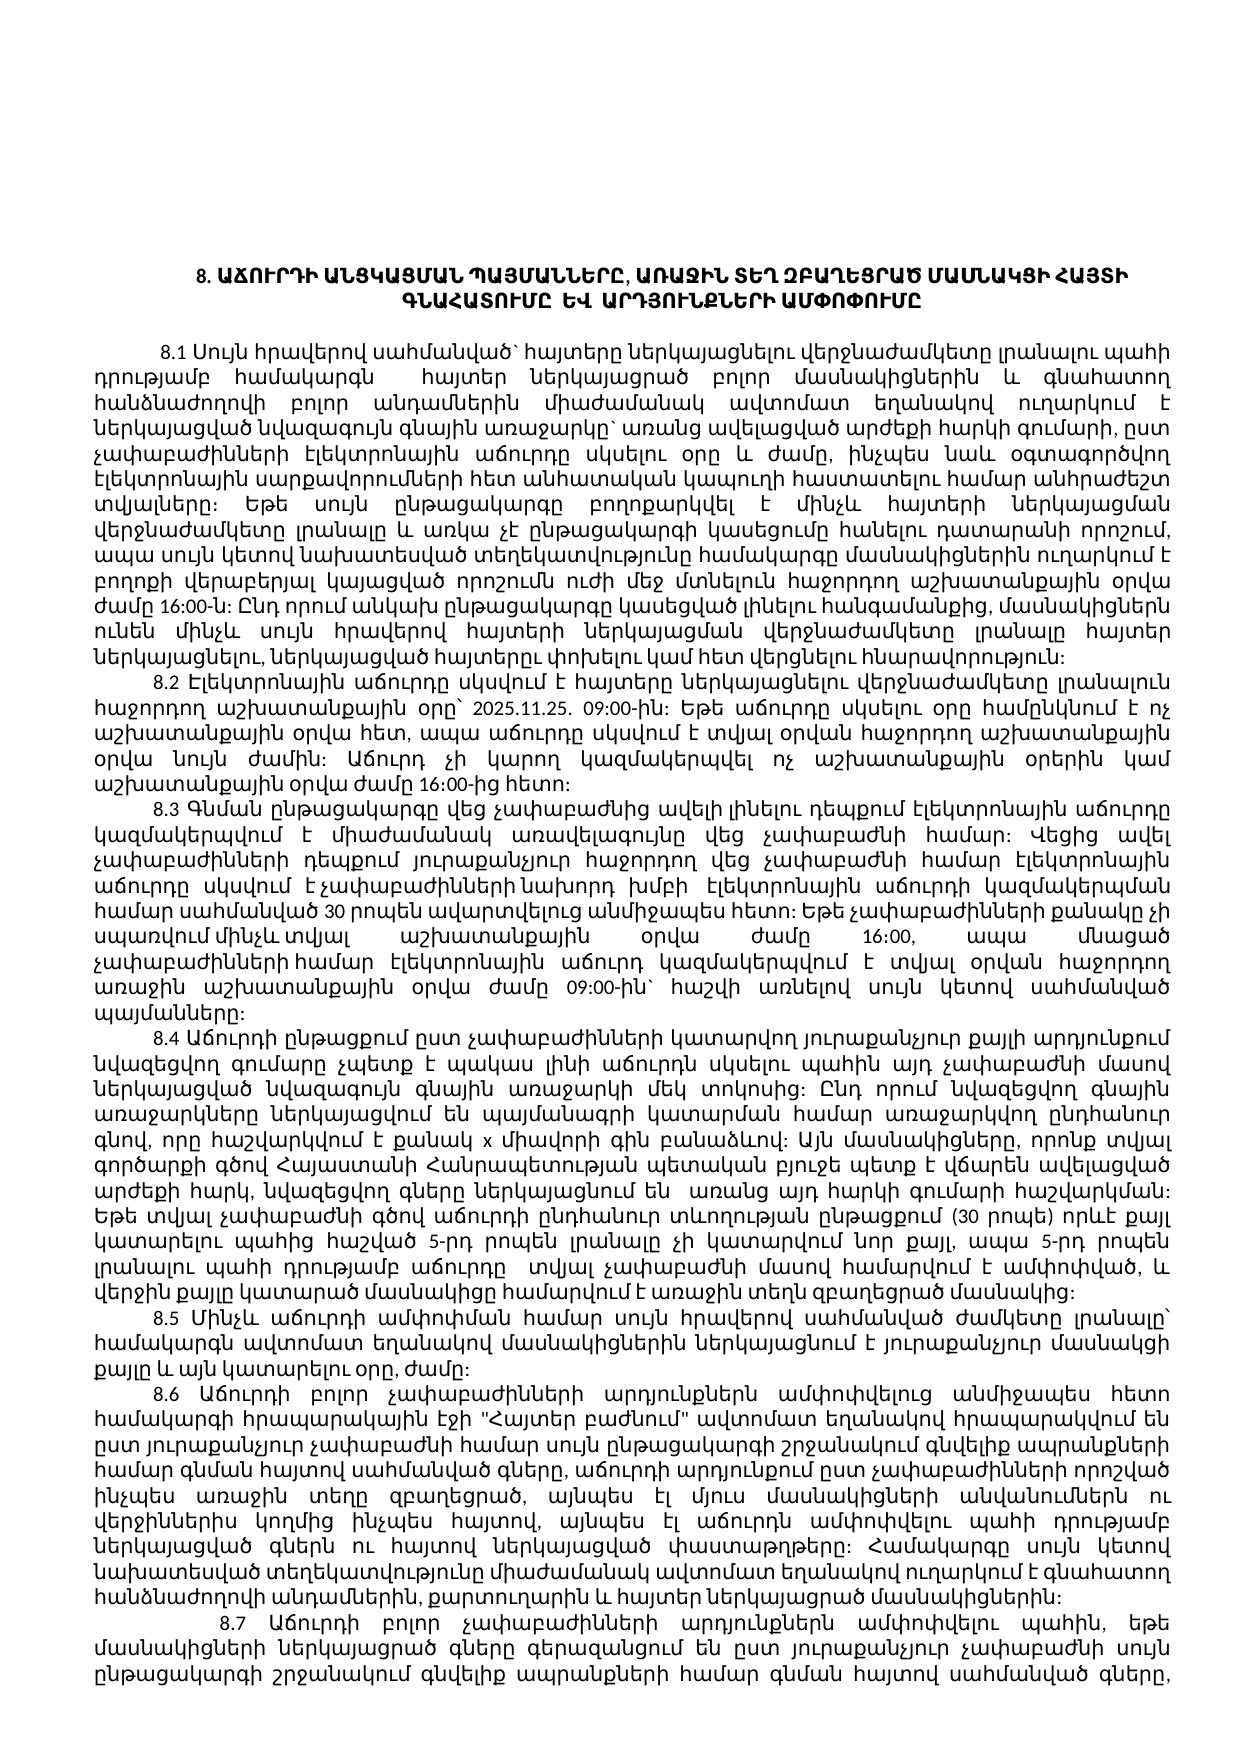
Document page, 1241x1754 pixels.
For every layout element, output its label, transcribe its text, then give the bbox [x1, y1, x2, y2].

text 8.3 Գնման ընթացակարգը վեց չափաբաժնից ավելի լինելու դեպքում էլեկտրոնային աճուրդը կազմակերպվում է միաժամանակ առավելագույնը վեց չափաբաժնի համար: Վեցից ավել չափաբաժինների դեպքում յուրաքանչյուր հաջորդող վեց չափաբաժնի համար էլեկտրոնային աճուրդը սկսվում է չափաբաժինների նախորդ խմբի էլեկտրոնային աճուրդի կազմակերպման համար սահմանված 30 րոպեն ավարտվելուց անմիջապես հետո: Եթե չափաբաժինների քանակը չի սպառվում մինչև տվյալ աշխատանքային օրվա ժամը 16։00, ապա մնացած չափաբաժինների համար էլեկտրոնային աճուրդ կազմակերպվում է տվյալ օրվան հաջորդող առաջին աշխատանքային օրվա ժամը 09:00-ին` հաշվի առնելով սույն կետով սահմանված պայմանները: [94, 797, 1171, 1025]
text 8.2 Էլեկտրոնային աճուրդը սկսվում է հայտերը ներկայացնելու վերջնաժամկետը լրանալուն հաջորդող աշխատանքային օրը՝ 2025.11.25. 09:00 -ին: Եթե աճուրդը սկսելու օրը համընկնում է ոչ աշխատանքային օրվա հետ, ապա աճուրդը սկսվում է տվյալ օրվան հաջորդող աշխատանքային օրվա նույն ժամին: Աճուրդ չի կարող կազմակերպվել ոչ աշխատանքային օրերին կամ աշխատանքային օրվա ժամը 16։00-ից հետո: [94, 669, 1171, 797]
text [94, 1610, 1171, 1686]
text 8.6 Աճուրդի բոլոր չափաբաժինների արդյունքներն ամփոփվելուց անմիջապես հետո համակարգի հրապարակային էջի "Հայտեր բաժնում" ավտոմատ եղանակով հրապարակվում են ըստ յուրաքանչյուր չափաբաժնի համար սույն ընթացակարգի շրջանակում գնվելիք ապրանքների համար գնման հայտով սահմանված գները, աճուրդի արդյունքում ըստ չափաբաժինների որոշված ինչպես առաջին տեղը զբաղեցրած, այնպես էլ մյուս մասնակիցների անվանումներն ու վերջիններիս կողմից ինչպես հայտով, այնպես էլ աճուրդն ամփոփվելու պահի դրությամբ ներկայացված գներն ու հայտով ներկայացված փաստաթղթերը: Համակարգը սույն կետով նախատեսված տեղեկատվությունը միաժամանակ ավտոմատ եղանակով ուղարկում է գնահատող հանձնաժողովի անդամներին, քարտուղարին և հայտեր ներկայացրած մասնակիցներին: [94, 1381, 1171, 1610]
text 8.4 Աճուրդի ընթացքում ըստ չափաբաժինների կատարվող յուրաքանչյուր քայլի արդյունքում նվազեցվող գումարը չպետք է պակաս լինի աճուրդն սկսելու պահին այդ չափաբաժնի մասով ներկայացված նվազագույն գնային առաջարկի մեկ տոկոսից: Ընդ որում նվազեցվող գնային առաջարկները ներկայացվում են պայմանագրի կատարման համար առաջարկվող ընդհանուր գնով, որը հաշվարկվում է քանակ x միավորի գին բանաձևով: Այն մասնակիցները, որոնք տվյալ գործարքի գծով Հայաստանի Հանրապետության պետական բյուջե պետք է վճարեն ավելացված արժեքի հարկ, նվազեցվող գները ներկայացնում են առանց այդ հարկի գումարի հաշվարկման: Եթե տվյալ չափաբաժնի գծով աճուրդի ընդհանուր տևողության ընթացքում (30 րոպե) որևէ քայլ կատարելու պահից հաշված 5-րդ րոպեն լրանալը չի կատարվում նոր քայլ, ապա 5-րդ րոպեն լրանալու պահի դրությամբ աճուրդը տվյալ չափաբաժնի մասով համարվում է ամփոփված, և վերջին քայլը կատարած մասնակիցը համարվում է առաջին տեղն զբաղեցրած մասնակից: [94, 1025, 1171, 1305]
text ԳՆԱՀԱՏՈՒՄԸ ԵՎ ԱՐԴՅՈՒՆՔՆԵՐԻ ԱՄՓՈՓՈՒՄԸ [94, 288, 1171, 314]
text 8. ԱՃՈՒՐԴԻ ԱՆՑԿԱՑՄԱՆ ՊԱՅՄԱՆՆԵՐԸ, ԱՌԱՋԻՆ ՏԵՂ ԶԲԱՂԵՑՐԱԾ ՄԱՍՆԱԿՑԻ ՀԱՅՏԻ [94, 263, 1171, 288]
text 8.5 Մինչև աճուրդի ամփոփման համար սույն հրավերով սահմանված ժամկետը լրանալը՝ համակարգն ավտոմատ եղանակով մասնակիցներին ներկայացնում է յուրաքանչյուր մասնակցի քայլը և այն կատարելու օրը, ժամը: [94, 1305, 1171, 1381]
text 8.1 Սույն հրավերով սահմանված` հայտերը ներկայացնելու վերջնաժամկետը լրանալու պահի դրությամբ համակարգն հայտեր ներկայացրած բոլոր մասնակիցներին և գնահատող հանձնաժողովի բոլոր անդամներին միաժամանակ ավտոմատ եղանակով ուղարկում է ներկայացված նվազագույն գնային առաջարկը` առանց ավելացված արժեքի հարկի գումարի, ըստ չափաբաժինների էլեկտրոնային աճուրդը սկսելու օրը և ժամը, ինչպես նաև օգտագործվող էլեկտրոնային սարքավորումների հետ անհատական կապուղի հաստատելու համար անհրաժեշտ տվյալները։ Եթե սույն ընթացակարգը բողոքարկվել է մինչև հայտերի ներկայացման վերջնաժամկետը լրանալը և առկա չէ ընթացակարգի կասեցումը հանելու դատարանի որոշում, ապա սույն կետով նախատեսված տեղեկատվությունը համակարգը մասնակիցներին ուղարկում է բողոքի վերաբերյալ կայացված որոշումն ուժի մեջ մտնելուն հաջորդող աշխատանքային օրվա ժամը 16:00-ն: Ընդ որում անկախ ընթացակարգը կասեցված լինելու հանգամանքից, մասնակիցներն ունեն մինչև սույն հրավերով հայտերի ներկայացման վերջնաժամկետը լրանալը հայտեր ներկայացնելու, ներկայացված հայտերըւ փոխելու կամ հետ վերցնելու հնարավորություն: [94, 339, 1171, 669]
